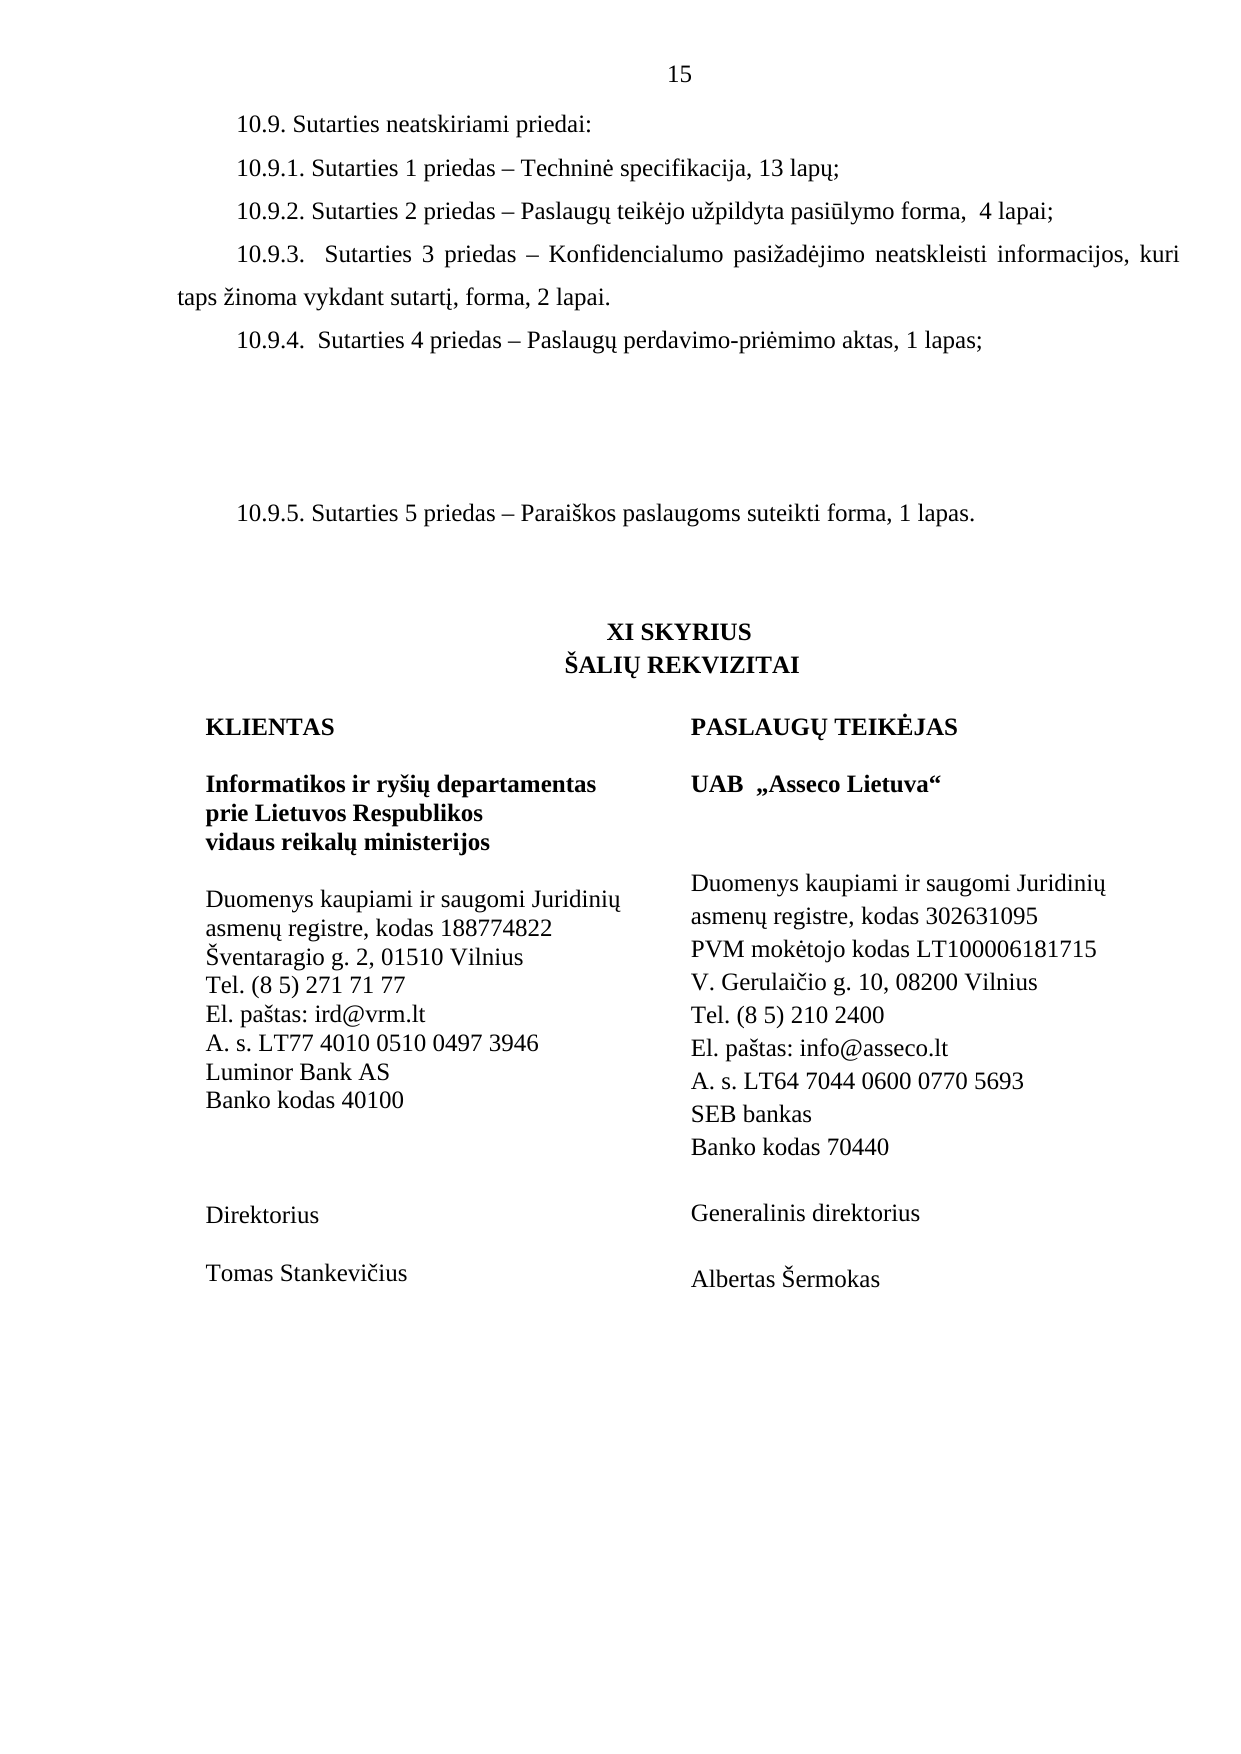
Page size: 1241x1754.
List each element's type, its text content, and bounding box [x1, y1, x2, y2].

text ŠALIŲ REKVIZITAI [177, 650, 1181, 679]
table_header PASLAUGŲ TEIKĖJAS UAB „Asseco Lietuva“ Duomenys kaupiami ir saugomi Juridinių asmenų registre, kodas 302631095 PVM mokėtojo kodas LT100006181715 V. Gerulaičio g. 10, 08200 Vilnius Tel. (8 5) 210 2400 El. paštas: info@asseco.lt A. s. LT64 7044 0600 0770 5693 SEB bankas Banko kodas 70440 Generalinis direktorius Albertas Šermokas [679, 683, 1171, 1293]
text 10.9.3. Sutarties 3 priedas – Konfidencialumo pasižadėjimo neatskleisti informacijos, kuri taps žinoma vykdant sutartį, forma, 2 lapai. [177, 239, 1181, 311]
text 10.9.4. Sutarties 4 priedas – Paslaugų perdavimo-priėmimo aktas, 1 lapas; [177, 325, 1181, 354]
text 10.9.1. Sutarties 1 priedas – Techninė specifikacija, 13 lapų; [177, 153, 1181, 181]
text 10.9. Sutarties neatskiriami priedai: [177, 109, 1181, 138]
text 10.9.5. Sutarties 5 priedas – Paraiškos paslaugoms suteikti forma, 1 lapas. [177, 498, 1181, 526]
table_header KLIENTAS Informatikos ir ryšių departamentas prie Lietuvos Respublikos vidaus reikalų ministerijos Duomenys kaupiami ir saugomi Juridinių asmenų registre, kodas 188774822 Šventaragio g. 2, 01510 Vilnius Tel. (8 5) 271 71 77 El. paštas: ird@vrm.lt A. s. LT77 4010 0510 0497 3946 Luminor Bank AS Banko kodas 40100 Direktorius Tomas Stankevičius [194, 683, 679, 1293]
text XI SKYRIUS [177, 617, 1181, 646]
text 10.9.2. Sutarties 2 priedas – Paslaugų teikėjo užpildyta pasiūlymo forma, 4 lapai; [177, 196, 1181, 224]
